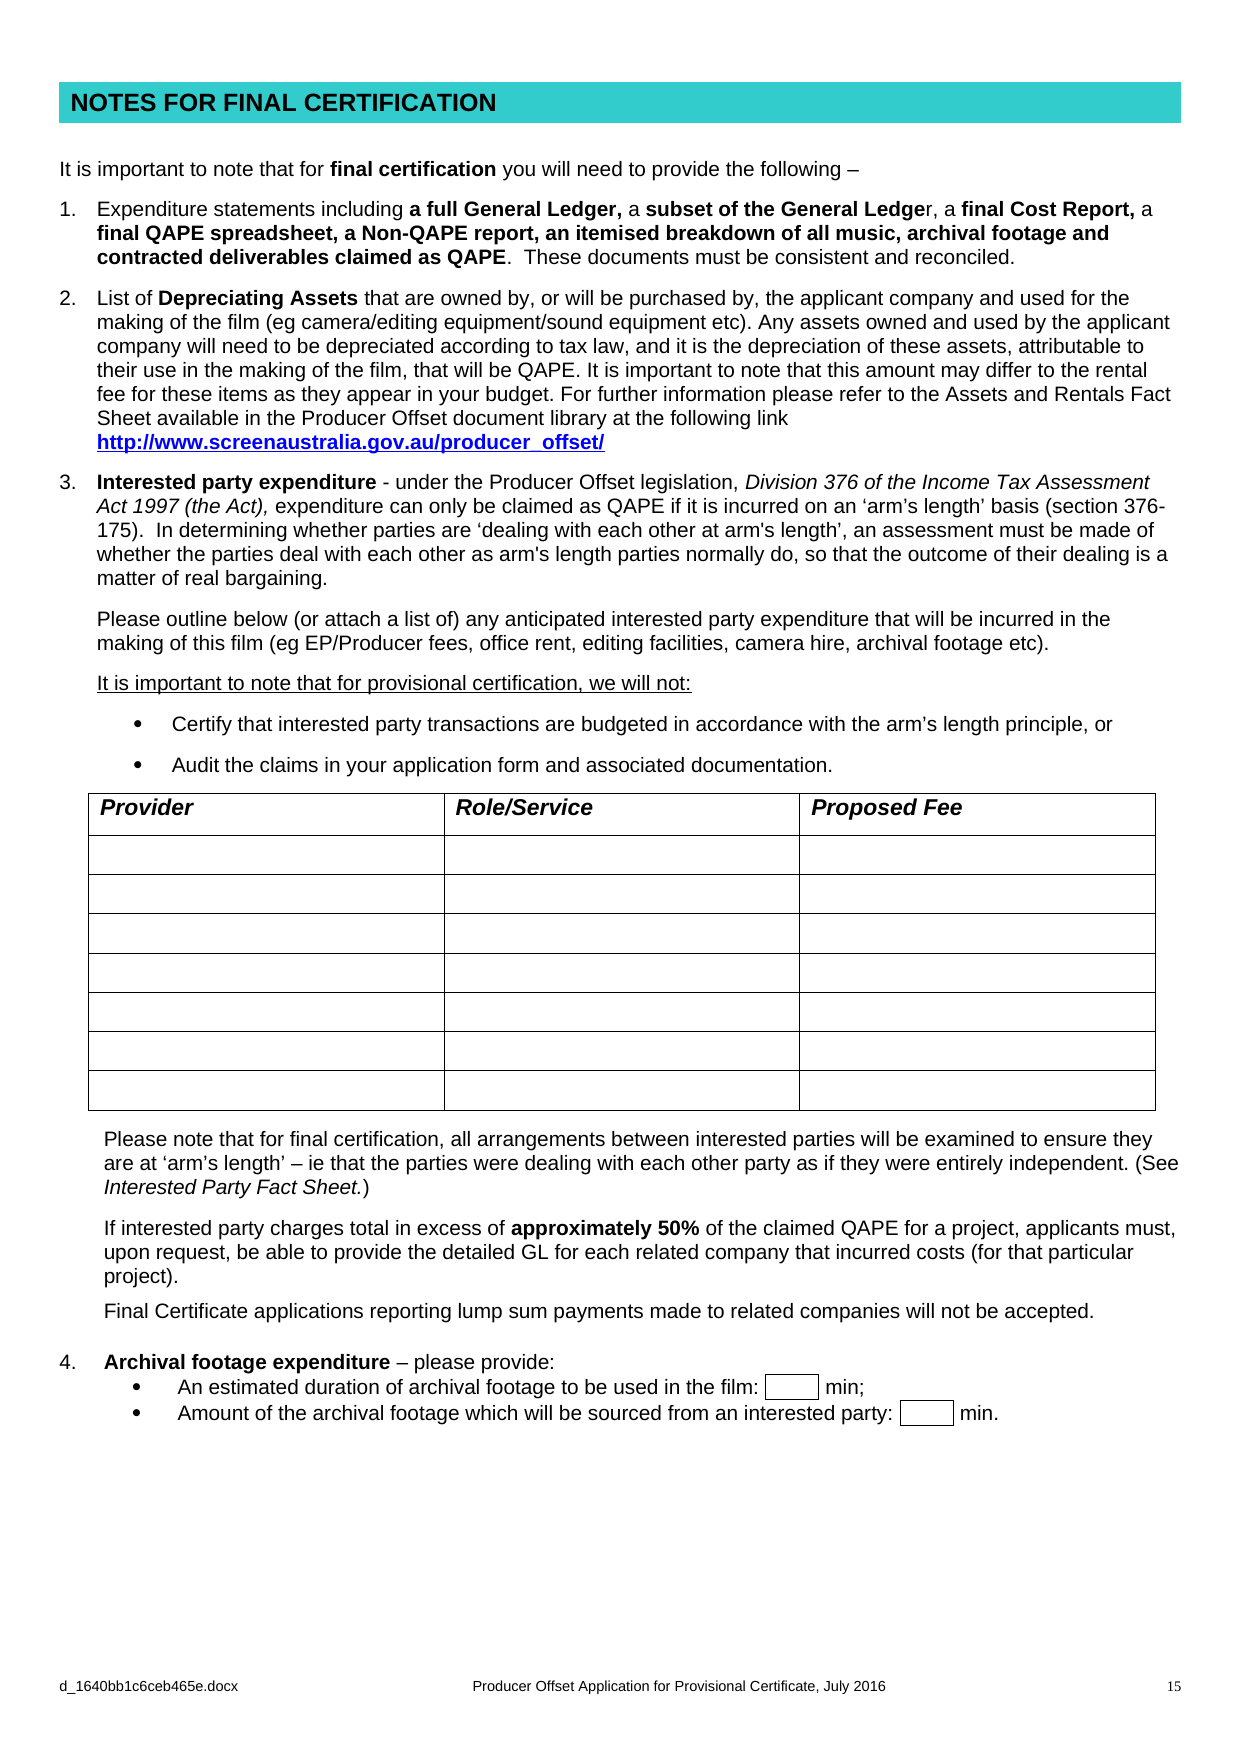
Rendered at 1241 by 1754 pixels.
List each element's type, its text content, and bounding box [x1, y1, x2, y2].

list Amount of the archival footage which will be sourced from an interested party: min. [954, 1400, 1182, 1426]
table_cell [800, 914, 1155, 952]
table_cell [89, 914, 444, 952]
table_cell [445, 875, 799, 913]
table_cell [800, 1071, 1155, 1109]
list An estimated duration of archival footage to be used in the film: min; [819, 1374, 1182, 1400]
list Archival footage expenditure – please provide: [59, 1350, 1182, 1374]
table_cell [445, 914, 799, 952]
list Audit the claims in your application form and associated documentation. [134, 752, 1182, 777]
list An estimated duration of archival footage to be used in the film: min; [133, 1374, 765, 1400]
table_cell [445, 954, 799, 992]
text It is important to note that for provisional certification, we will not: [97, 671, 1182, 695]
text Please note that for final certification, all arrangements between interested parties will be examined to ensure they are at ‘arm’s length’ – ie that the parties were dealing with each other party as if they were entirely independent. (See Interested Party Fact Sheet.) [103, 1127, 1182, 1199]
text If interested party charges total in excess of approximately 50% of the claimed QAPE for a project, applicants must, upon request, be able to provide the detailed GL for each related company that incurred costs (for that particular project). [103, 1216, 1182, 1288]
table_cell [800, 836, 1155, 874]
table_cell [89, 1071, 444, 1109]
table_cell [445, 836, 799, 874]
table_cell [800, 875, 1155, 913]
table_cell [89, 836, 444, 874]
table_cell [445, 1032, 799, 1070]
text Please outline below (or attach a list of) any anticipated interested party expenditure that will be incurred in the making of this film (eg EP/Producer fees, office rent, editing facilities, camera hire, archival footage etc). [97, 607, 1182, 654]
text It is important to note that for final certification you will need to provide the following – [59, 157, 1182, 181]
list Interested party expenditure - under the Producer Offset legislation, Division 376 of the Income Tax Assessment Act 1997 (the Act), expenditure can only be claimed as QAPE if it is incurred on an ‘arm’s length’ basis (section 376-175). In determining whether parties are ‘dealing with each other at arm's length’, an assessment must be made of whether the parties deal with each other as arm's length parties normally do, so that the outcome of their dealing is a matter of real bargaining. [59, 470, 1182, 590]
table_cell [800, 1032, 1155, 1070]
list List of Depreciating Assets that are owned by, or will be purchased by, the applicant company and used for the making of the film (eg camera/editing equipment/sound equipment etc). Any assets owned and used by the applicant company will need to be depreciated according to tax law, and it is the depreciation of these assets, attributable to their use in the making of the film, that will be QAPE. It is important to note that this amount may differ to the rental fee for these items as they appear in your budget. For further information please refer to the Assets and Rentals Fact Sheet available in the Producer Offset document library at the following link http://www.screenaustralia.gov.au/producer_offset/ [59, 286, 1182, 453]
table_cell [89, 954, 444, 992]
table_cell [89, 1032, 444, 1070]
table_header Provider [89, 794, 444, 835]
table_cell [800, 954, 1155, 992]
list Certify that interested party transactions are budgeted in accordance with the arm’s length principle, or [134, 712, 1182, 736]
table_cell [445, 1071, 799, 1109]
table_cell [89, 993, 444, 1031]
table_header NOTES FOR FINAL CERTIFICATION [59, 82, 1181, 123]
table_cell [89, 875, 444, 913]
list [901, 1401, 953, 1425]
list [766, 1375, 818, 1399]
table_header Proposed Fee [800, 794, 1155, 835]
table_header Role/Service [445, 794, 799, 835]
list Expenditure statements including a full General Ledger, a subset of the General Ledger, a final Cost Report, a final QAPE spreadsheet, a Non-QAPE report, an itemised breakdown of all music, archival footage and contracted deliverables claimed as QAPE. These documents must be consistent and reconciled. [59, 197, 1182, 269]
list Final Certificate applications reporting lump sum payments made to related companies will not be accepted. [103, 1299, 1182, 1323]
table_cell [445, 993, 799, 1031]
list Amount of the archival footage which will be sourced from an interested party: min. [133, 1400, 900, 1426]
table_cell [800, 993, 1155, 1031]
